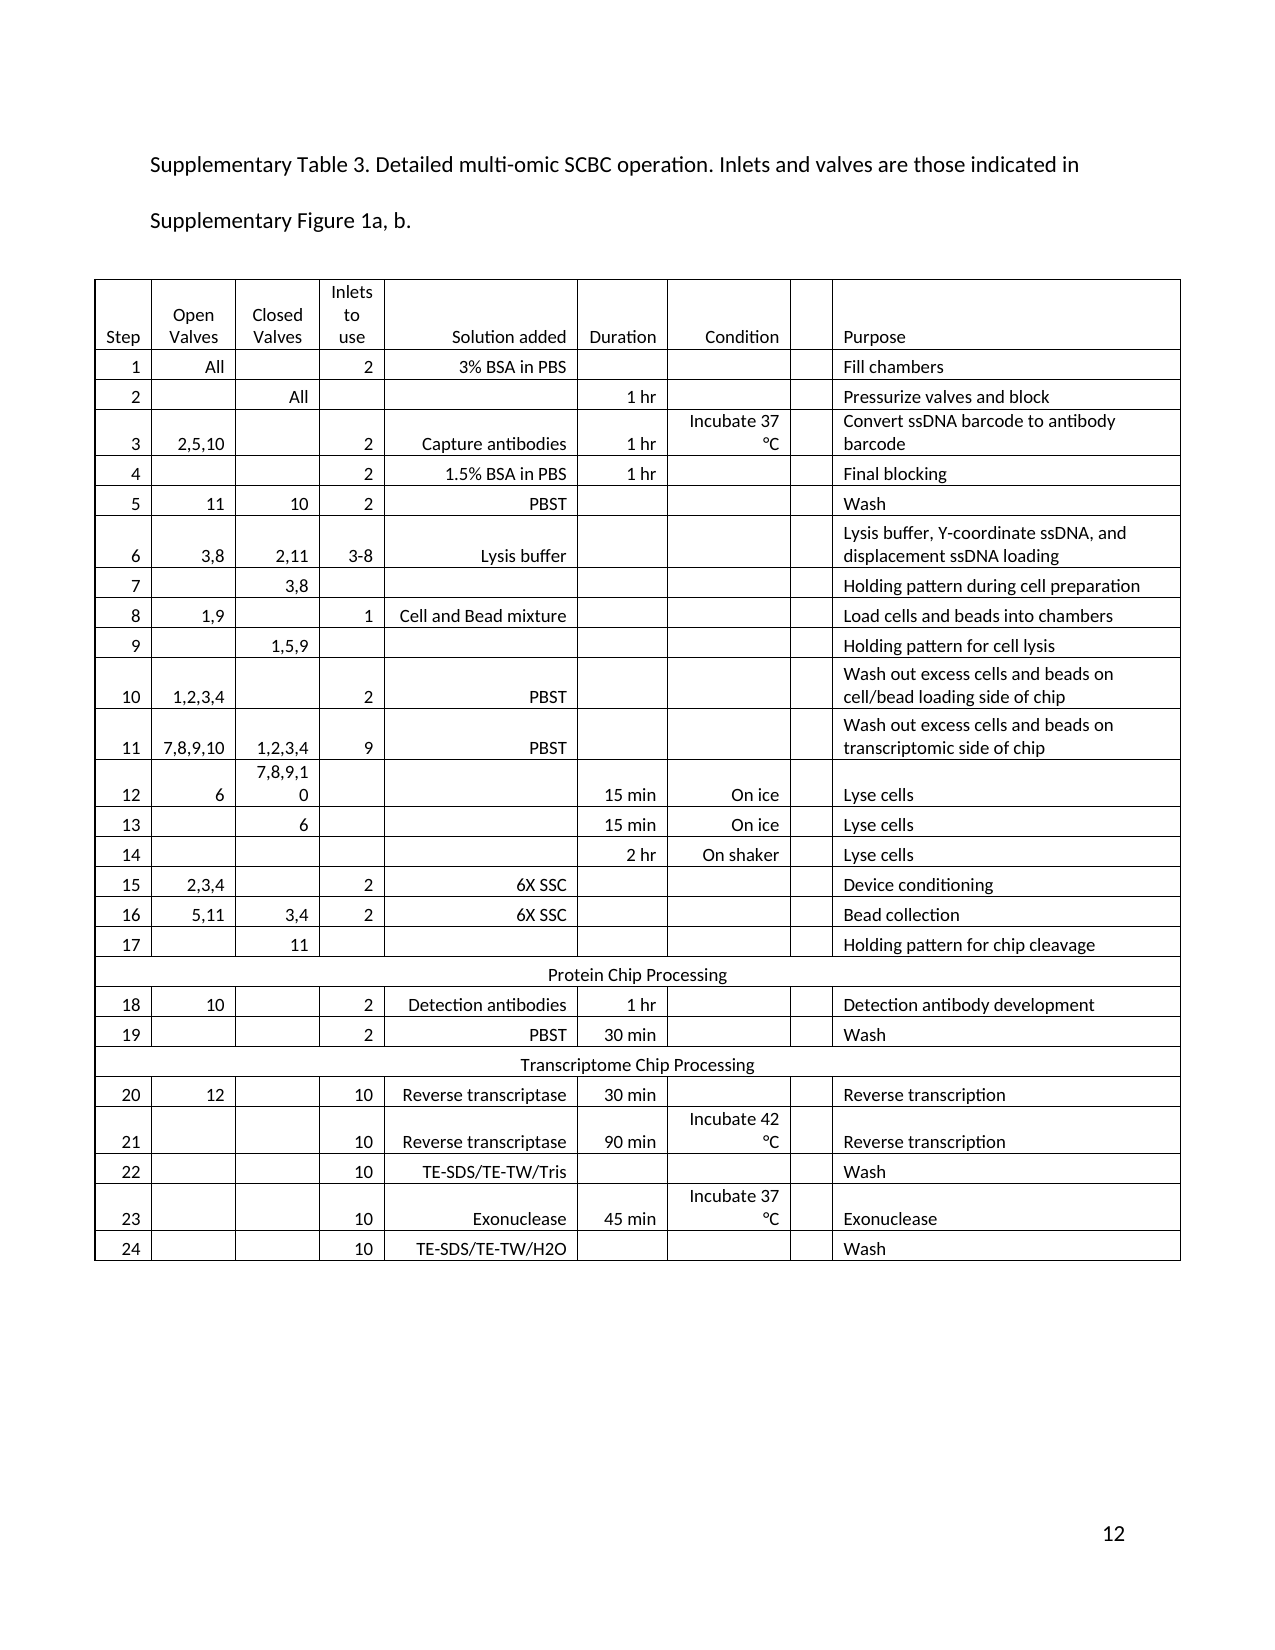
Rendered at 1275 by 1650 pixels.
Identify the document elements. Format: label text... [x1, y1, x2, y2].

table_cell [578, 486, 667, 515]
table_cell 90 min [578, 1107, 667, 1153]
table_cell Incubate 37 °C [668, 1184, 790, 1230]
table_cell [578, 1154, 667, 1183]
table_cell [236, 350, 319, 378]
text Supplementary Table 3. Detailed multi-omic SCBC operation. Inlets and valves are those indicated in Supplementary Figure 1a, b. [150, 150, 1125, 234]
table_cell 1,2,3,4 [236, 709, 319, 759]
table_cell 10 [96, 658, 151, 708]
table_cell 30 min [578, 1017, 667, 1046]
table_cell 1.5% BSA in PBS [385, 456, 577, 485]
table_cell [385, 760, 577, 806]
table_cell Lysis buffer, Y-coordinate ssDNA, and displacement ssDNA loading [833, 516, 1180, 567]
table_cell [791, 760, 832, 806]
table_cell 8 [96, 598, 151, 627]
table_cell [668, 987, 790, 1016]
table_cell [320, 628, 384, 657]
table_header Duration [578, 280, 667, 348]
table_cell [668, 1154, 790, 1183]
table_header Closed Valves [236, 280, 319, 348]
table_cell [320, 927, 384, 956]
table_cell 9 [320, 709, 384, 759]
table_cell [668, 486, 790, 515]
table_cell 7 [96, 568, 151, 597]
table_cell 1 hr [578, 380, 667, 408]
table_cell [152, 456, 235, 485]
table_cell 15 min [578, 760, 667, 806]
table_cell Capture antibodies [385, 410, 577, 455]
table_cell [236, 1231, 319, 1260]
table_cell Wash [833, 1154, 1180, 1183]
table_cell 18 [96, 987, 151, 1016]
table_cell [668, 1077, 790, 1106]
table_cell 2 [96, 380, 151, 408]
table_cell Wash [833, 486, 1180, 515]
table_cell [385, 628, 577, 657]
table_cell Wash [833, 1017, 1180, 1046]
table_cell [668, 380, 790, 408]
table_cell 3,8 [152, 516, 235, 567]
table_cell 12 [96, 760, 151, 806]
table_cell [791, 410, 832, 455]
table_cell Transcriptome Chip Processing [96, 1047, 1180, 1076]
table_cell [236, 1077, 319, 1106]
table_cell PBST [385, 486, 577, 515]
table_cell Holding pattern for chip cleavage [833, 927, 1180, 956]
table_cell Lyse cells [833, 837, 1180, 866]
table_cell [578, 350, 667, 378]
table_cell [791, 598, 832, 627]
table_cell [791, 987, 832, 1016]
table_cell Exonuclease [833, 1184, 1180, 1230]
table_cell 11 [96, 709, 151, 759]
table_cell 10 [236, 486, 319, 515]
table_cell 3 [96, 410, 151, 455]
table_cell 10 [320, 1107, 384, 1153]
table_cell 19 [96, 1017, 151, 1046]
table_cell [385, 568, 577, 597]
table_cell [236, 987, 319, 1016]
table_cell 5 [96, 486, 151, 515]
table_cell Reverse transcriptase [385, 1077, 577, 1106]
table_cell Lysis buffer [385, 516, 577, 567]
table_cell Exonuclease [385, 1184, 577, 1230]
table_cell 14 [96, 837, 151, 866]
table_cell Reverse transcriptase [385, 1107, 577, 1153]
table_cell 3% BSA in PBS [385, 350, 577, 378]
table_cell 10 [320, 1154, 384, 1183]
table_cell Detection antibody development [833, 987, 1180, 1016]
table_cell [791, 568, 832, 597]
table_cell [578, 628, 667, 657]
table_cell [152, 1017, 235, 1046]
table_cell [320, 837, 384, 866]
table_cell [236, 1154, 319, 1183]
table_cell 6X SSC [385, 897, 577, 926]
table_cell Fill chambers [833, 350, 1180, 378]
table_cell [791, 658, 832, 708]
table_cell 10 [320, 1231, 384, 1260]
table_cell [668, 598, 790, 627]
table_cell [791, 486, 832, 515]
table_cell [236, 1184, 319, 1230]
table_header Purpose [833, 280, 1180, 348]
table_cell 45 min [578, 1184, 667, 1230]
table_cell [668, 867, 790, 896]
table_cell 2 [320, 486, 384, 515]
table_cell 2 [320, 658, 384, 708]
table_cell [791, 380, 832, 408]
table_cell Load cells and beads into chambers [833, 598, 1180, 627]
table_cell 7,8,9,10 [236, 760, 319, 806]
table_cell 16 [96, 897, 151, 926]
table_cell [578, 598, 667, 627]
table_cell PBST [385, 709, 577, 759]
table_cell [236, 837, 319, 866]
table_cell Pressurize valves and block [833, 380, 1180, 408]
table_cell Protein Chip Processing [96, 957, 1180, 986]
table_cell 1 hr [578, 410, 667, 455]
table_cell [791, 1017, 832, 1046]
table_cell [791, 837, 832, 866]
table_cell [668, 709, 790, 759]
table_cell [152, 927, 235, 956]
table_cell [578, 927, 667, 956]
table_cell 2 [320, 987, 384, 1016]
table_cell 2,3,4 [152, 867, 235, 896]
table_cell [578, 709, 667, 759]
table_cell [791, 1077, 832, 1106]
table_cell [578, 516, 667, 567]
table_cell [152, 1154, 235, 1183]
table_cell 1,9 [152, 598, 235, 627]
table_cell 2,11 [236, 516, 319, 567]
table_cell [152, 1184, 235, 1230]
table_cell [791, 807, 832, 836]
table_cell [668, 897, 790, 926]
table_cell [791, 516, 832, 567]
table_cell [385, 837, 577, 866]
table_cell 10 [320, 1184, 384, 1230]
table_cell [152, 807, 235, 836]
table_cell 6 [152, 760, 235, 806]
table_cell [578, 658, 667, 708]
table_cell 6 [96, 516, 151, 567]
table_cell Holding pattern during cell preparation [833, 568, 1180, 597]
table_cell 1,5,9 [236, 628, 319, 657]
table_cell [152, 837, 235, 866]
table_cell 2 [320, 456, 384, 485]
table_cell 4 [96, 456, 151, 485]
table_header [791, 280, 832, 348]
table_cell [791, 927, 832, 956]
table_cell [668, 1231, 790, 1260]
table_cell Reverse transcription [833, 1077, 1180, 1106]
table_cell 2 [320, 410, 384, 455]
table_cell 1 hr [578, 987, 667, 1016]
table_cell Reverse transcription [833, 1107, 1180, 1153]
table_cell Final blocking [833, 456, 1180, 485]
table_cell Bead collection [833, 897, 1180, 926]
table_cell [668, 350, 790, 378]
table_cell Convert ssDNA barcode to antibody barcode [833, 410, 1180, 455]
table_cell [791, 456, 832, 485]
table_cell [236, 1017, 319, 1046]
table_cell [385, 807, 577, 836]
table_cell [668, 456, 790, 485]
table_cell 15 min [578, 807, 667, 836]
table_cell 3,8 [236, 568, 319, 597]
table_cell [578, 897, 667, 926]
table_cell Wash out excess cells and beads on transcriptomic side of chip [833, 709, 1180, 759]
table_cell [791, 628, 832, 657]
table_cell [236, 867, 319, 896]
table_cell [320, 380, 384, 408]
table_cell PBST [385, 1017, 577, 1046]
table_cell [236, 410, 319, 455]
table_cell [152, 1231, 235, 1260]
table_cell [578, 867, 667, 896]
table_cell [791, 709, 832, 759]
table_cell [668, 1017, 790, 1046]
table_cell 1,2,3,4 [152, 658, 235, 708]
table_cell On ice [668, 807, 790, 836]
table_cell [791, 1107, 832, 1153]
table_cell Incubate 42 °C [668, 1107, 790, 1153]
table_cell [385, 380, 577, 408]
table_cell [320, 807, 384, 836]
table_cell 22 [96, 1154, 151, 1183]
table_cell 3-8 [320, 516, 384, 567]
table_cell 24 [96, 1231, 151, 1260]
table_cell Wash out excess cells and beads on cell/bead loading side of chip [833, 658, 1180, 708]
table_cell Wash [833, 1231, 1180, 1260]
table_cell [236, 658, 319, 708]
table_cell On ice [668, 760, 790, 806]
table_cell 12 [152, 1077, 235, 1106]
table_cell [668, 628, 790, 657]
table_cell [152, 380, 235, 408]
table_cell 11 [152, 486, 235, 515]
table_cell 1 hr [578, 456, 667, 485]
table_cell Incubate 37 °C [668, 410, 790, 455]
table_cell [791, 1184, 832, 1230]
table_cell [578, 1231, 667, 1260]
table_cell 3,4 [236, 897, 319, 926]
table_cell [791, 867, 832, 896]
table_cell TE-SDS/TE-TW/Tris [385, 1154, 577, 1183]
table_cell [385, 927, 577, 956]
table_cell [668, 658, 790, 708]
table_cell 2 [320, 867, 384, 896]
table_cell All [236, 380, 319, 408]
table_cell PBST [385, 658, 577, 708]
table_header Solution added [385, 280, 577, 348]
table_cell 21 [96, 1107, 151, 1153]
table_cell 2 [320, 350, 384, 378]
table_cell [236, 1107, 319, 1153]
table_cell 6X SSC [385, 867, 577, 896]
table_header Condition [668, 280, 790, 348]
table_cell [236, 598, 319, 627]
table_cell 1 [96, 350, 151, 378]
table_cell 6 [236, 807, 319, 836]
table_cell 11 [236, 927, 319, 956]
table_cell Device conditioning [833, 867, 1180, 896]
table_cell TE-SDS/TE-TW/H2O [385, 1231, 577, 1260]
table_cell 17 [96, 927, 151, 956]
table_cell 30 min [578, 1077, 667, 1106]
table_header Open Valves [152, 280, 235, 348]
table_cell 2 [320, 1017, 384, 1046]
table_cell 9 [96, 628, 151, 657]
table_cell 23 [96, 1184, 151, 1230]
table_cell Lyse cells [833, 807, 1180, 836]
table_cell All [152, 350, 235, 378]
table_cell On shaker [668, 837, 790, 866]
table_cell 13 [96, 807, 151, 836]
table_cell [152, 628, 235, 657]
table_cell Holding pattern for cell lysis [833, 628, 1180, 657]
table_cell 20 [96, 1077, 151, 1106]
table_cell [236, 456, 319, 485]
table_cell 10 [152, 987, 235, 1016]
table_cell Cell and Bead mixture [385, 598, 577, 627]
table_cell 2 [320, 897, 384, 926]
table_cell Lyse cells [833, 760, 1180, 806]
table_cell 2 hr [578, 837, 667, 866]
table_cell [791, 350, 832, 378]
table_cell 5,11 [152, 897, 235, 926]
table_cell 10 [320, 1077, 384, 1106]
table_cell 7,8,9,10 [152, 709, 235, 759]
table_cell [668, 568, 790, 597]
table_cell [791, 897, 832, 926]
table_cell [152, 568, 235, 597]
table_cell Detection antibodies [385, 987, 577, 1016]
table_cell [152, 1107, 235, 1153]
table_cell [320, 760, 384, 806]
table_cell [668, 516, 790, 567]
table_cell [578, 568, 667, 597]
table_header Step [96, 280, 151, 348]
table_cell [320, 568, 384, 597]
table_cell 1 [320, 598, 384, 627]
table_cell 2,5,10 [152, 410, 235, 455]
table_cell [791, 1154, 832, 1183]
table_cell [668, 927, 790, 956]
table_cell [791, 1231, 832, 1260]
table_cell 15 [96, 867, 151, 896]
table_header Inlets to use [320, 280, 384, 348]
